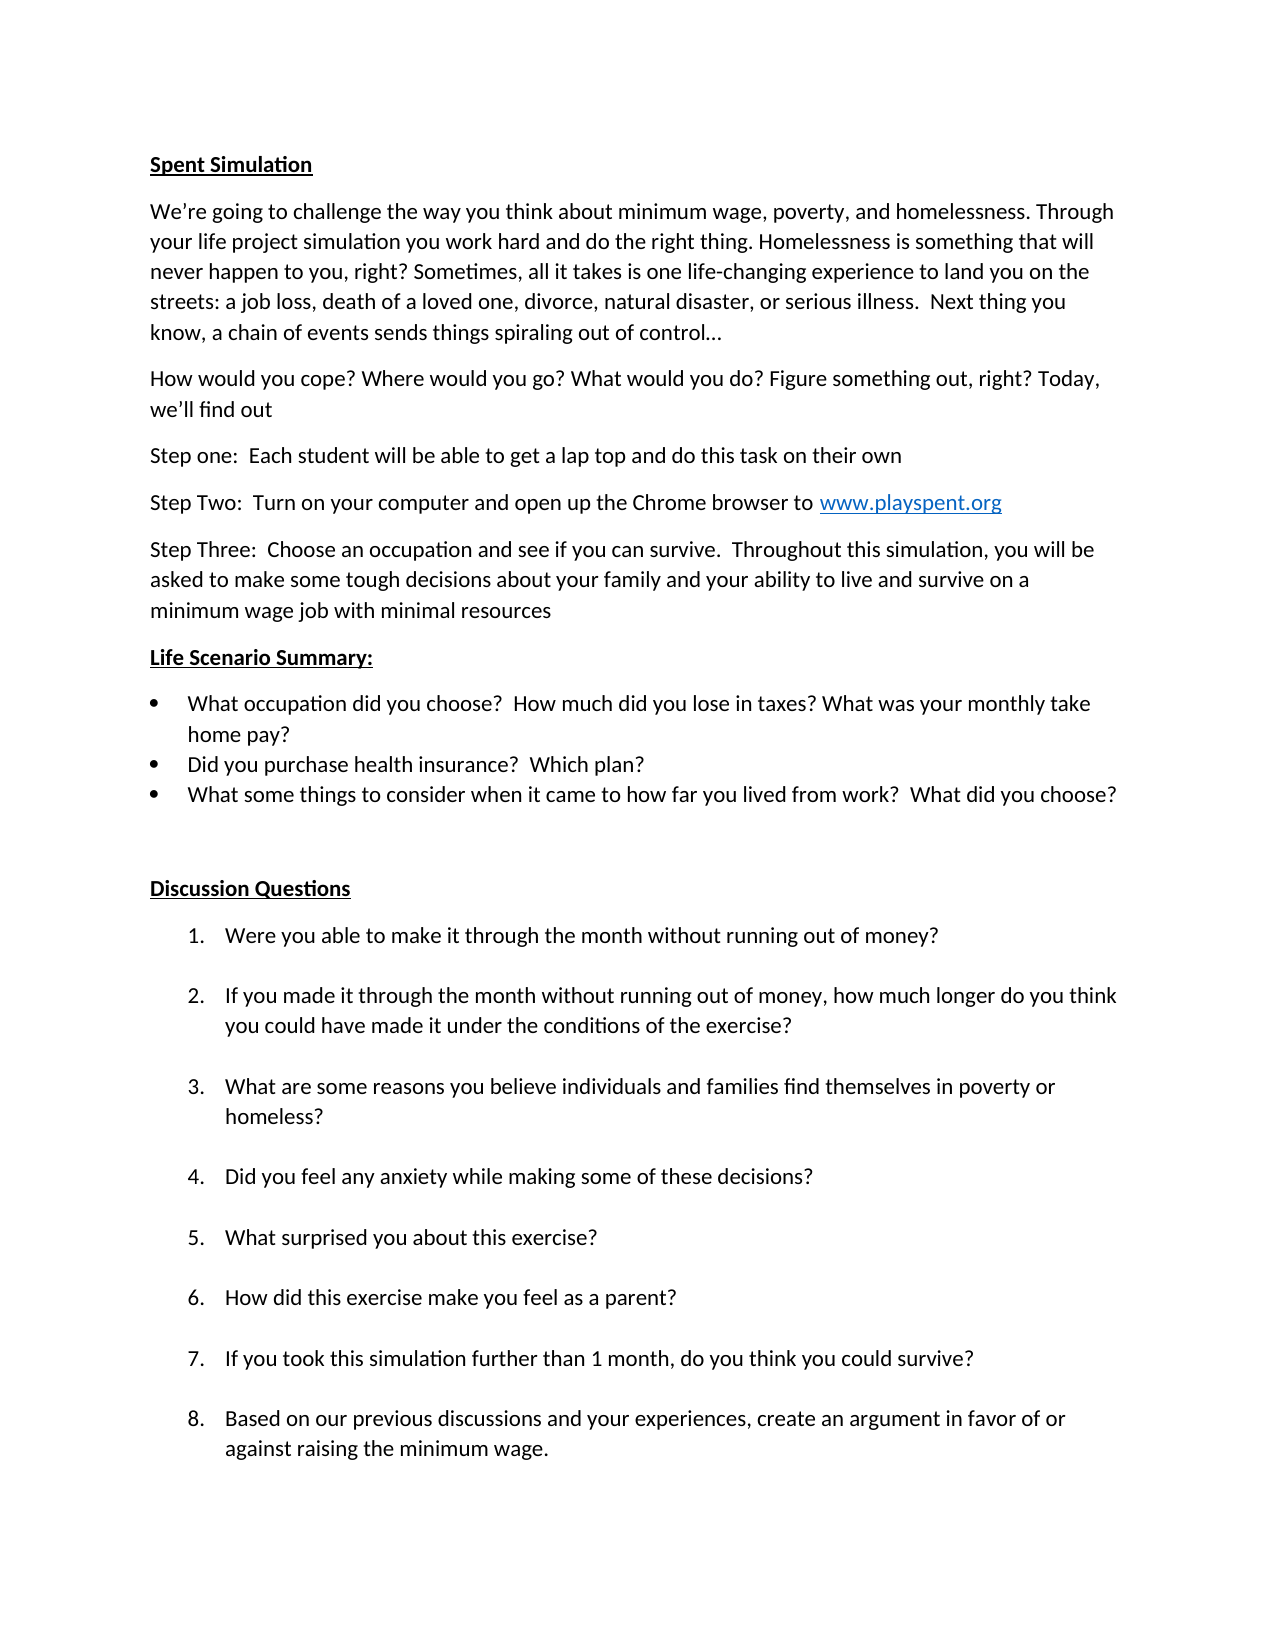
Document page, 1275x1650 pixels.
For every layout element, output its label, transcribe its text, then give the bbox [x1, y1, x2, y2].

text How would you cope? Where would you go? What would you do? Figure something out, right? Today, we’ll find out [150, 364, 1125, 423]
text Life Scenario Summary: [150, 643, 1125, 671]
text Step one: Each student will be able to get a lap top and do this task on their own [150, 442, 1125, 470]
text Step Three: Choose an occupation and see if you can survive. Throughout this simulation, you will be asked to make some tough decisions about your family and your ability to live and survive on a minimum wage job with minimal resources [150, 535, 1125, 624]
list What occupation did you choose? How much did you lose in taxes? What was your monthly take home pay? [150, 689, 1125, 748]
list Did you feel any anxiety while making some of these decisions? [187, 1162, 1125, 1191]
text Spent Simulation [150, 150, 1125, 178]
list Did you purchase health insurance? Which plan? [150, 750, 1125, 778]
list If you took this simulation further than 1 month, do you think you could survive? [187, 1344, 1125, 1372]
text Discussion Questions [150, 874, 1125, 902]
list What some things to consider when it came to how far you lived from work? What did you choose? [150, 780, 1125, 808]
text We’re going to challenge the way you think about minimum wage, poverty, and homelessness. Through your life project simulation you work hard and do the right thing. Homelessness is something that will never happen to you, right? Sometimes, all it takes is one life-changing experience to land you on the streets: a job loss, death of a loved one, divorce, natural disaster, or serious illness. Next thing you know, a chain of events sends things spiraling out of control… [150, 197, 1125, 346]
list Were you able to make it through the month without running out of money? [187, 921, 1125, 949]
list If you made it through the month without running out of money, how much longer do you think you could have made it under the conditions of the exercise? [187, 981, 1125, 1039]
list What are some reasons you believe individuals and families find themselves in poverty or homeless? [187, 1072, 1125, 1130]
list How did this exercise make you feel as a parent? [187, 1283, 1125, 1311]
list Based on our previous discussions and your experiences, create an argument in favor of or against raising the minimum wage. [187, 1404, 1125, 1462]
list What surprised you about this exercise? [187, 1223, 1125, 1251]
text Step Two: Turn on your computer and open up the Chrome browser to www.playspent.org [150, 488, 1125, 517]
